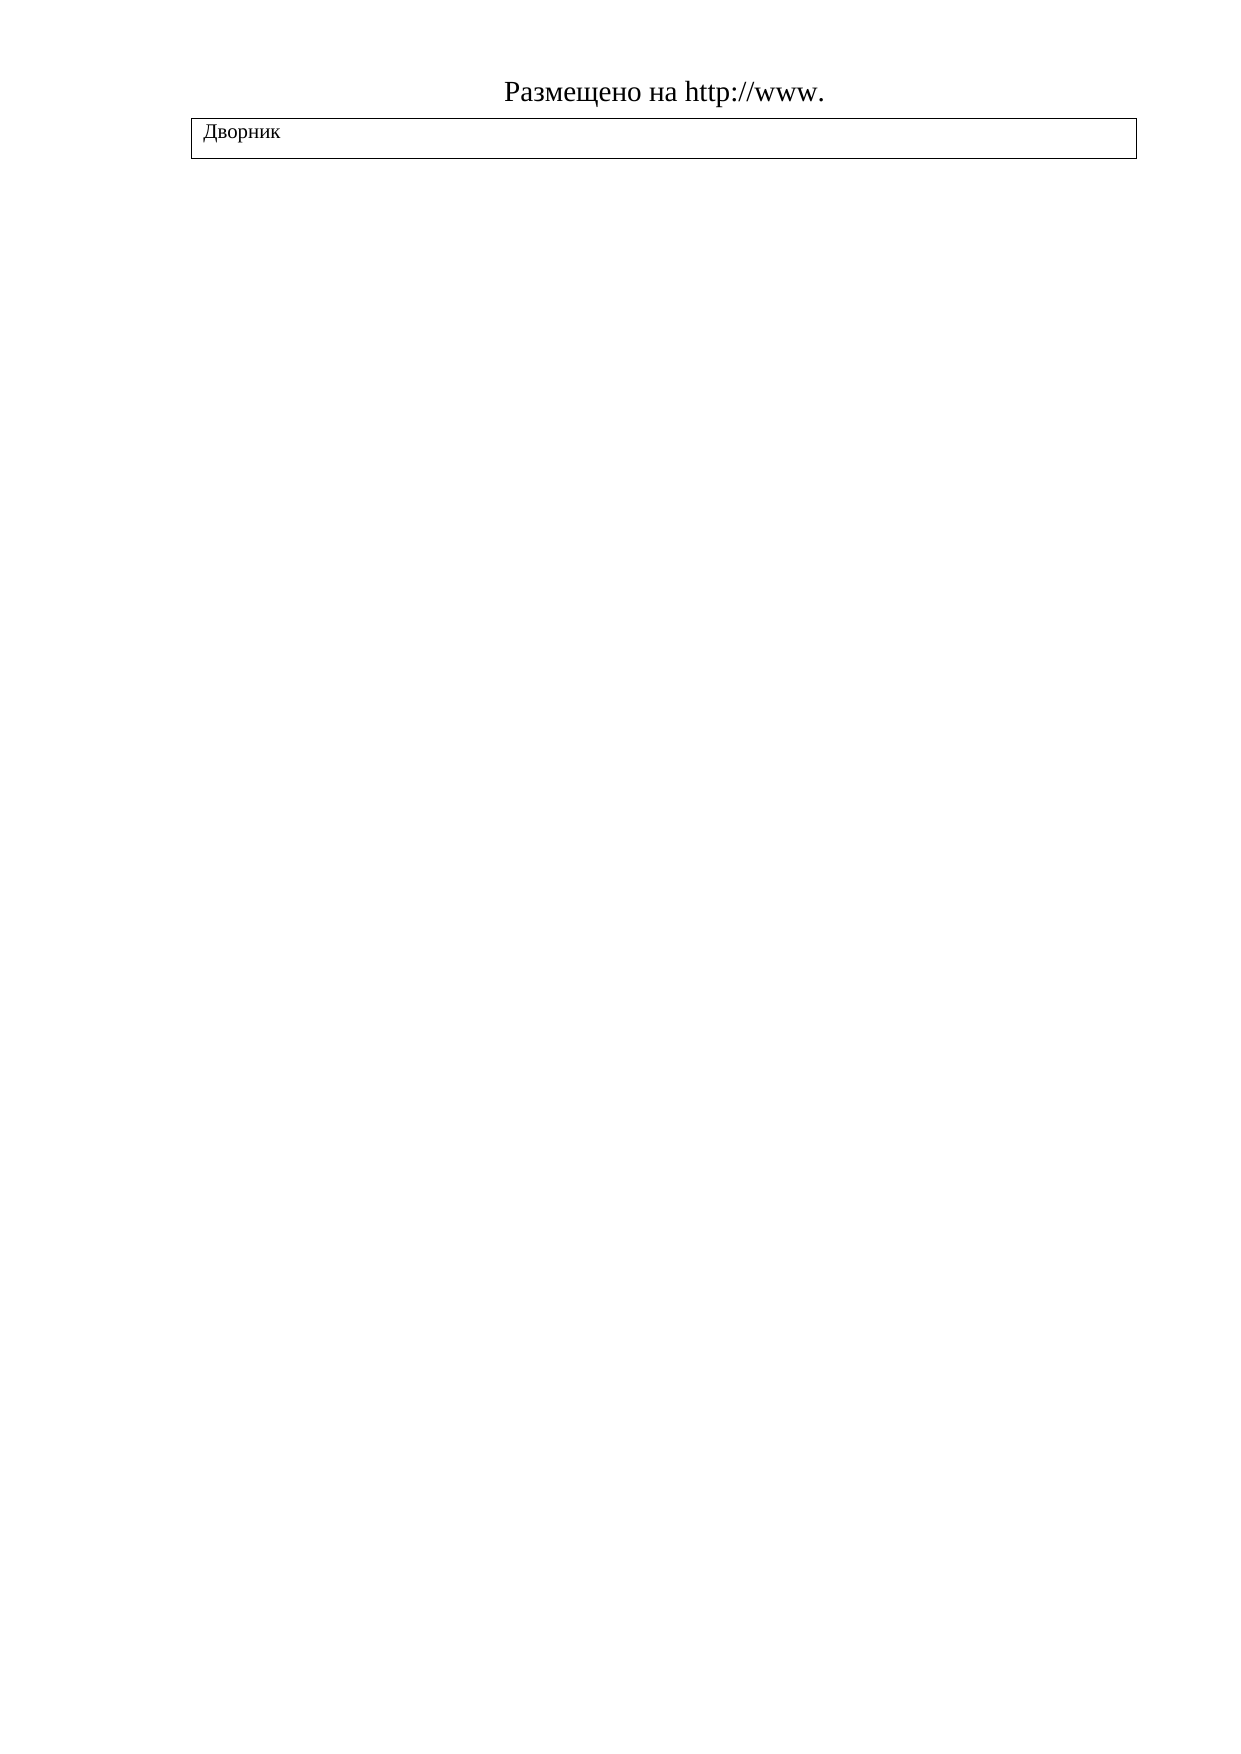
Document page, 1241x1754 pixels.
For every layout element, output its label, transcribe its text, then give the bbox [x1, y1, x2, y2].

table_cell Дворник [192, 119, 1136, 157]
